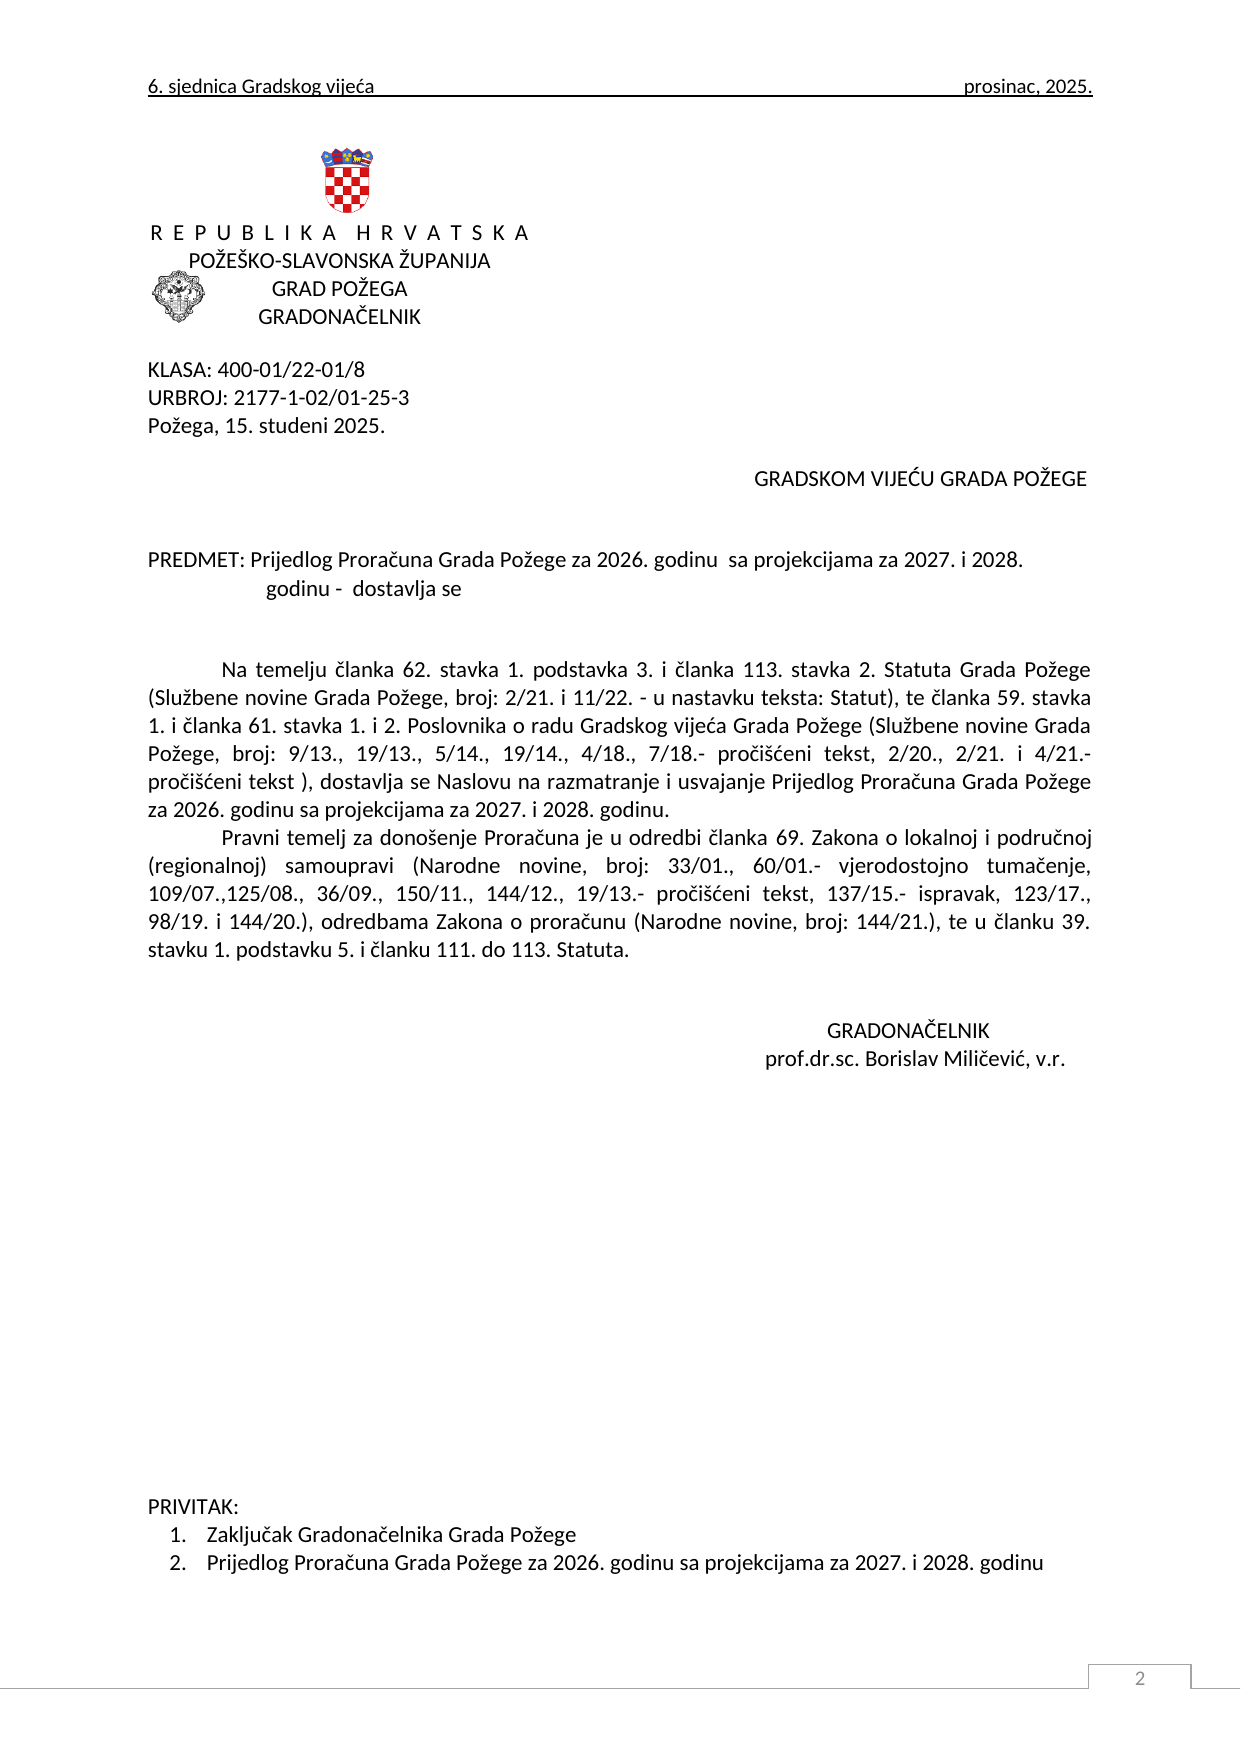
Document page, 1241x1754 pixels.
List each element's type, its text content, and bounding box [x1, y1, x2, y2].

picture [151, 270, 206, 323]
text prof.dr.sc. Borislav Miličević, v.r. [148, 1044, 1093, 1072]
text KLASA: 400-01/22-01/8 [148, 356, 1087, 383]
text R E P U B L I K A H R V A T S K A [148, 218, 532, 246]
list Zaključak Gradonačelnika Grada Požege [169, 1520, 1093, 1548]
text PRIVITAK: [148, 1492, 1093, 1520]
text GRAD POŽEGA [206, 274, 532, 302]
text GRADONAČELNIK [148, 302, 532, 331]
picture [321, 147, 373, 213]
list Prijedlog Proračuna Grada Požege za 2026. godinu sa projekcijama za 2027. i 2028. godinu [169, 1548, 1093, 1576]
text Požega, 15. studeni 2025. [148, 412, 1087, 439]
text GRADSKOM VIJEĆU GRADA POŽEGE [148, 464, 1087, 493]
text GRADONAČELNIK [148, 1016, 1093, 1044]
text Na temelju članka 62. stavka 1. podstavka 3. i članka 113. stavka 2. Statuta Grada Požege (Službene novine Grada Požege, broj: 2/21. i 11/22. - u nastavku teksta: Statut), te članka 59. stavka 1. i članka 61. stavka 1. i 2. Poslovnika o radu Gradskog vijeća Grada Požege (Službene novine Grada Požege, broj: 9/13., 19/13., 5/14., 19/14., 4/18., 7/18.- pročišćeni tekst, 2/20., 2/21. i 4/21.- pročišćeni tekst ), dostavlja se Naslovu na razmatranje i usvajanje Prijedlog Proračuna Grada Požege za 2026. godinu sa projekcijama za 2027. i 2028. godinu. [148, 655, 1093, 823]
text URBROJ: 2177-1-02/01-25-3 [148, 383, 1087, 412]
text PREDMET: Prijedlog Proračuna Grada Požege za 2026. godinu sa projekcijama za 2027. i 2028. godinu - dostavlja se [148, 546, 1093, 602]
text Pravni temelj za donošenje Proračuna je u odredbi članka 69. Zakona o lokalnoj i područnoj (regionalnoj) samoupravi (Narodne novine, broj: 33/01., 60/01.- vjerodostojno tumačenje, 109/07.,125/08., 36/09., 150/11., 144/12., 19/13.- pročišćeni tekst, 137/15.- ispravak, 123/17., 98/19. i 144/20.), odredbama Zakona o proračunu (Narodne novine, broj: 144/21.), te u članku 39. stavku 1. podstavku 5. i članku 111. do 113. Statuta. [148, 823, 1093, 963]
text POŽEŠKO-SLAVONSKA ŽUPANIJA [148, 246, 532, 274]
